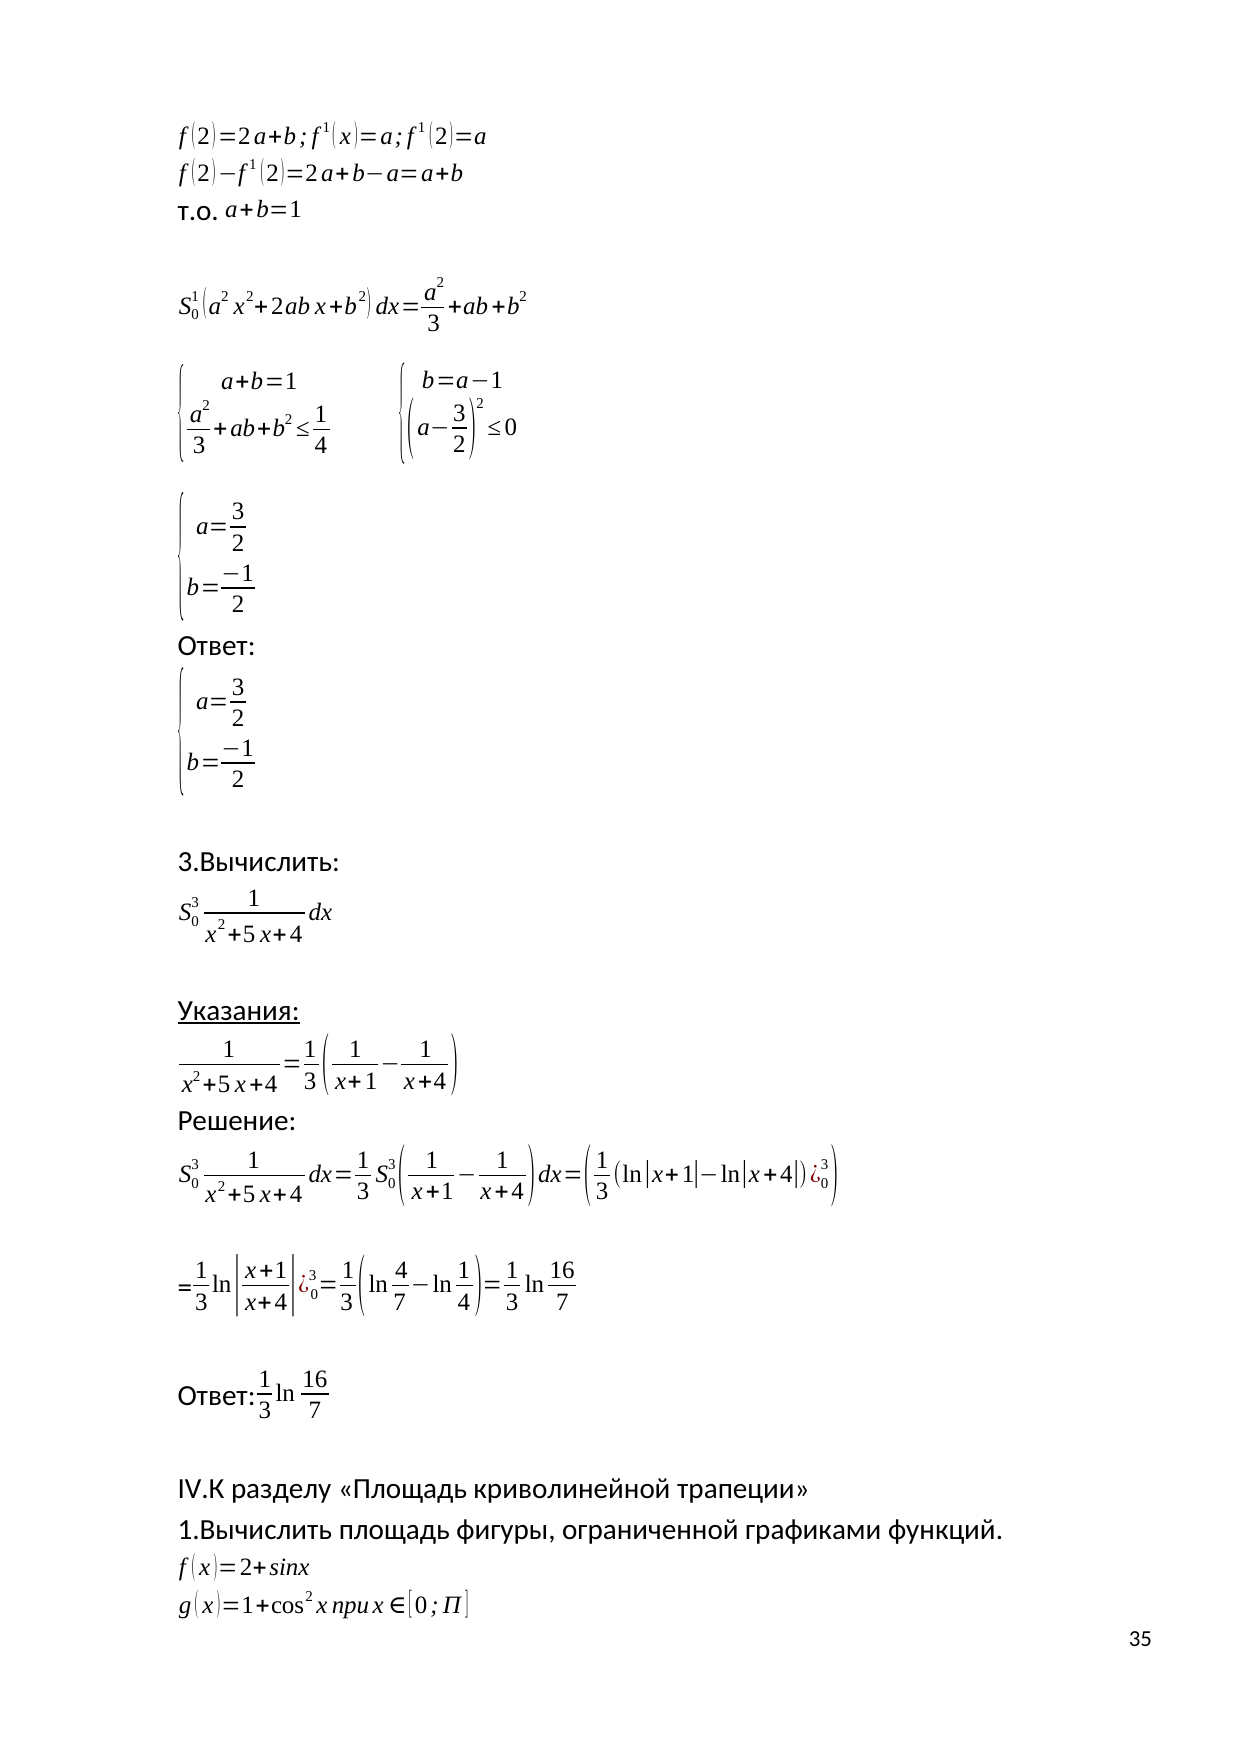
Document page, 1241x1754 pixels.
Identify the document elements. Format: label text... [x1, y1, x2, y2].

text Ответ: [177, 627, 1152, 798]
text = [177, 1254, 1152, 1319]
text 1.Вычислить площадь фигуры, ограниченной графиками функций. [177, 1511, 1152, 1547]
text 3.Вычислить: [177, 843, 1152, 879]
text Решение: [177, 1102, 1152, 1138]
text IV.К разделу «Площадь криволинейной трапеции» [177, 1470, 1152, 1506]
text т.о. [177, 192, 1152, 227]
text Указания: [177, 992, 1152, 1027]
text Ответ: [177, 1365, 1152, 1424]
